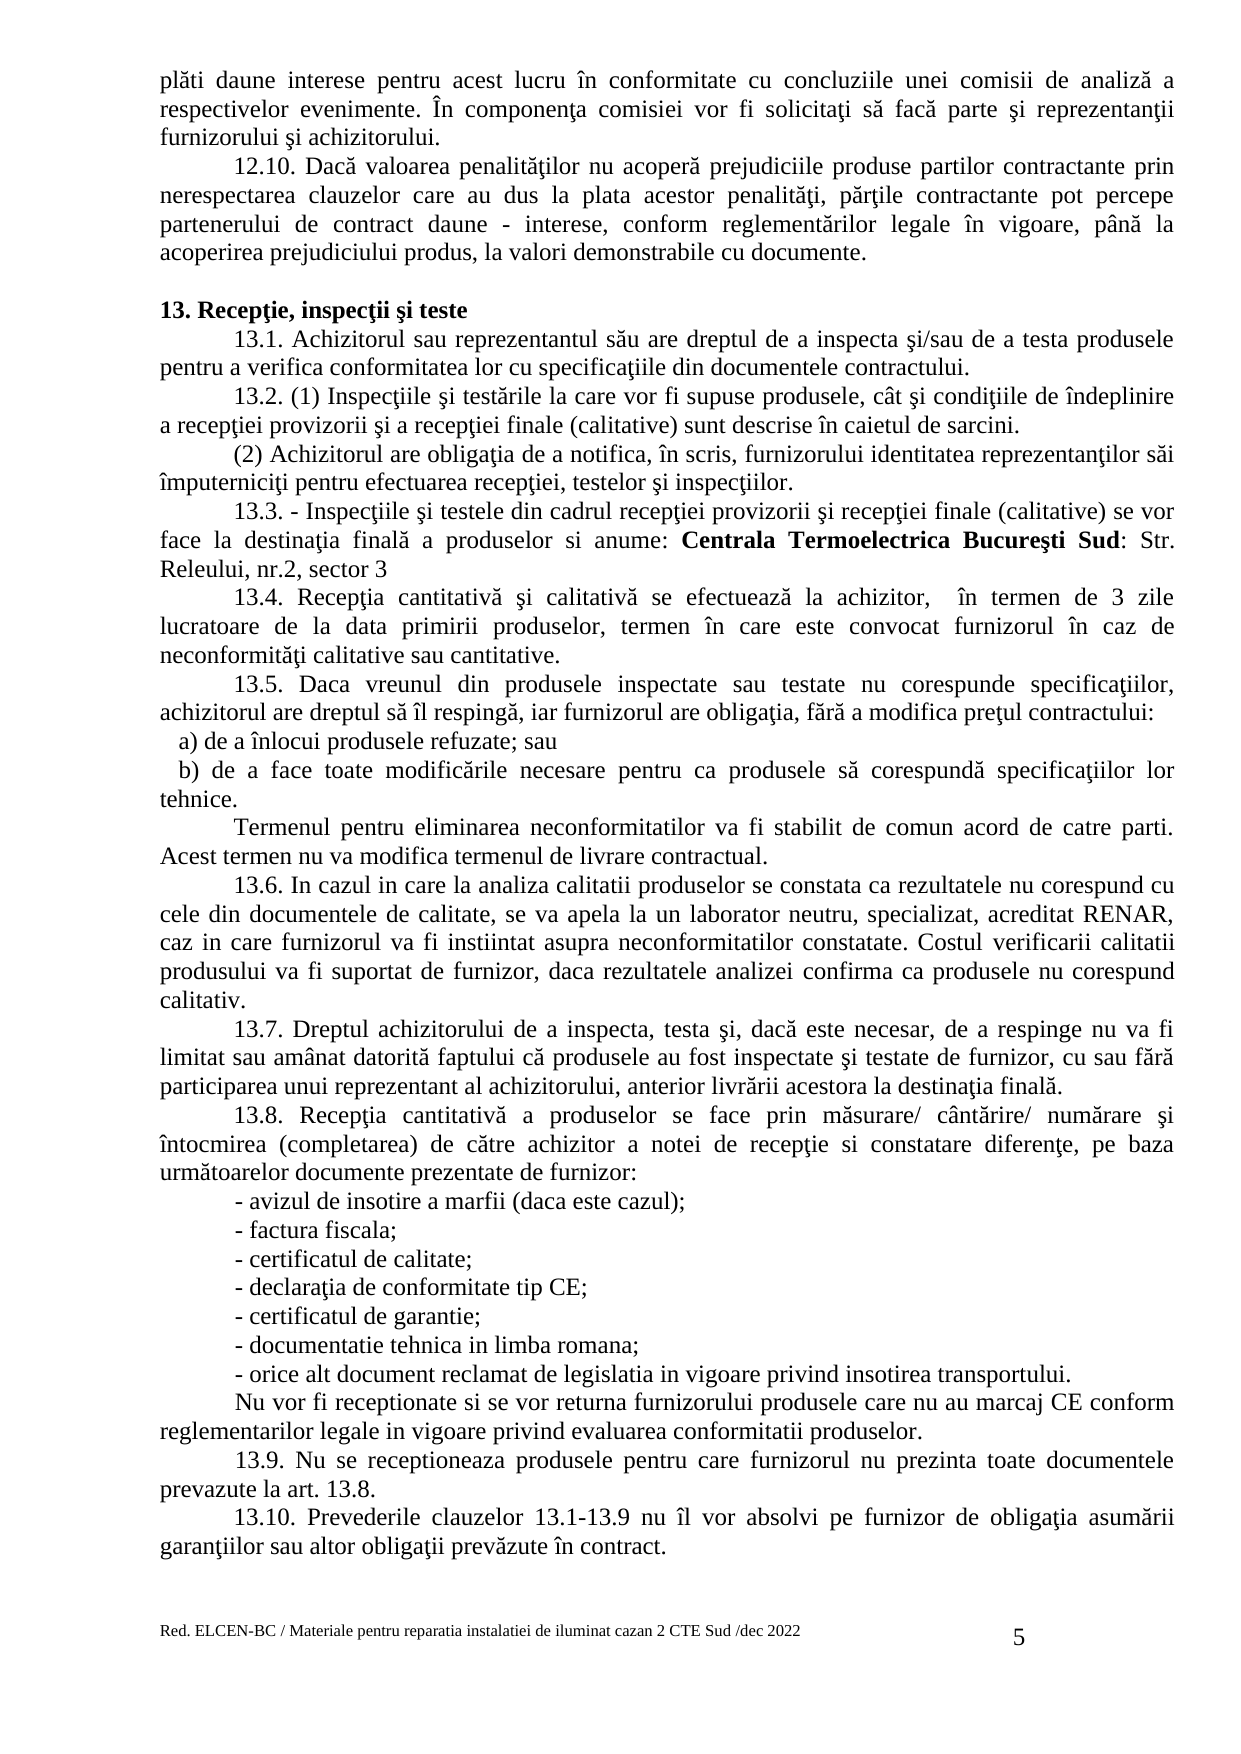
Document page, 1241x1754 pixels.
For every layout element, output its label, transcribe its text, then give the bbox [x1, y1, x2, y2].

text - documentatie tehnica in limba romana; [159, 1330, 1175, 1359]
text - orice alt document reclamat de legislatia in vigoare privind insotirea transportului. [159, 1359, 1175, 1387]
text Nu vor fi receptionate si se vor returna furnizorului produsele care nu au marcaj CE conform reglementarilor legale in vigoare privind evaluarea conformitatii produselor. [159, 1387, 1175, 1445]
text 13.2. (1) Inspecţiile şi testările la care vor fi supuse produsele, cât şi condiţiile de îndeplinire a recepţiei provizorii şi a recepţiei finale (calitative) sunt descrise în caietul de sarcini. [159, 381, 1175, 439]
text 13.7. Dreptul achizitorului de a inspecta, testa şi, dacă este necesar, de a respinge nu va fi limitat sau amânat datorită faptului că produsele au fost inspectate şi testate de furnizor, cu sau fără participarea unui reprezentant al achizitorului, anterior livrării acestora la destinaţia finală. [159, 1014, 1175, 1100]
text 13.5. Daca vreunul din produsele inspectate sau testate nu corespunde specificaţiilor, achizitorul are dreptul să îl respingă, iar furnizorul are obligaţia, fără a modifica preţul contractului: [159, 669, 1175, 726]
text 13.8. Recepţia cantitativă a produselor se face prin măsurare/ cântărire/ numărare şi întocmirea (completarea) de către achizitor a notei de recepţie si constatare diferenţe, pe baza următoarelor documente prezentate de furnizor: [159, 1100, 1175, 1186]
text Termenul pentru eliminarea neconformitatilor va fi stabilit de comun acord de catre parti. Acest termen nu va modifica termenul de livrare contractual. [159, 812, 1175, 870]
text - declaraţia de conformitate tip CE; [159, 1272, 1175, 1301]
text - certificatul de calitate; [159, 1244, 1175, 1272]
text 13. Recepţie, inspecţii şi teste [159, 295, 1175, 324]
text 13.9. Nu se receptioneaza produsele pentru care furnizorul nu prezinta toate documentele prevazute la art. 13.8. [159, 1445, 1175, 1502]
text b) de a face toate modificările necesare pentru ca produsele să corespundă specificaţiilor lor tehnice. [159, 755, 1175, 812]
text 13.10. Prevederile clauzelor 13.1-13.9 nu îl vor absolvi pe furnizor de obligaţia asumării garanţiilor sau altor obligaţii prevăzute în contract. [159, 1502, 1175, 1560]
text 13.1. Achizitorul sau reprezentantul său are dreptul de a inspecta şi/sau de a testa produsele pentru a verifica conformitatea lor cu specificaţiile din documentele contractului. [159, 324, 1175, 381]
text 13.6. In cazul in care la analiza calitatii produselor se constata ca rezultatele nu corespund cu cele din documentele de calitate, se va apela la un laborator neutru, specializat, acreditat RENAR, caz in care furnizorul va fi instiintat asupra neconformitatilor constatate. Costul verificarii calitatii produsului va fi suportat de furnizor, daca rezultatele analizei confirma ca produsele nu corespund calitativ. [159, 870, 1175, 1014]
text - certificatul de garantie; [159, 1301, 1175, 1330]
text 12.10. Dacă valoarea penalităţilor nu acoperă prejudiciile produse partilor contractante prin nerespectarea clauzelor care au dus la plata acestor penalităţi, părţile contractante pot percepe partenerului de contract daune - interese, conform reglementărilor legale în vigoare, până la acoperirea prejudiciului produs, la valori demonstrabile cu documente. [159, 151, 1175, 266]
text 13.4. Recepţia cantitativă şi calitativă se efectuează la achizitor, în termen de 3 zile lucratoare de la data primirii produselor, termen în care este convocat furnizorul în caz de neconformităţi calitative sau cantitative. [159, 582, 1175, 669]
text (2) Achizitorul are obligaţia de a notifica, în scris, furnizorului identitatea reprezentanţilor săi împuterniciţi pentru efectuarea recepţiei, testelor şi inspecţiilor. [159, 439, 1175, 496]
text - avizul de insotire a marfii (daca este cazul); [159, 1186, 1175, 1215]
text 13.3. - Inspecţiile şi testele din cadrul recepţiei provizorii şi recepţiei finale (calitative) se vor face la destinaţia finală a produselor si anume: Centrala Termoelectrica Bucureşti Sud: Str. Releului, nr.2, sector 3 [159, 496, 1175, 582]
text - factura fiscala; [159, 1215, 1175, 1244]
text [159, 65, 1175, 151]
text a) de a înlocui produsele refuzate; sau [159, 726, 1175, 755]
